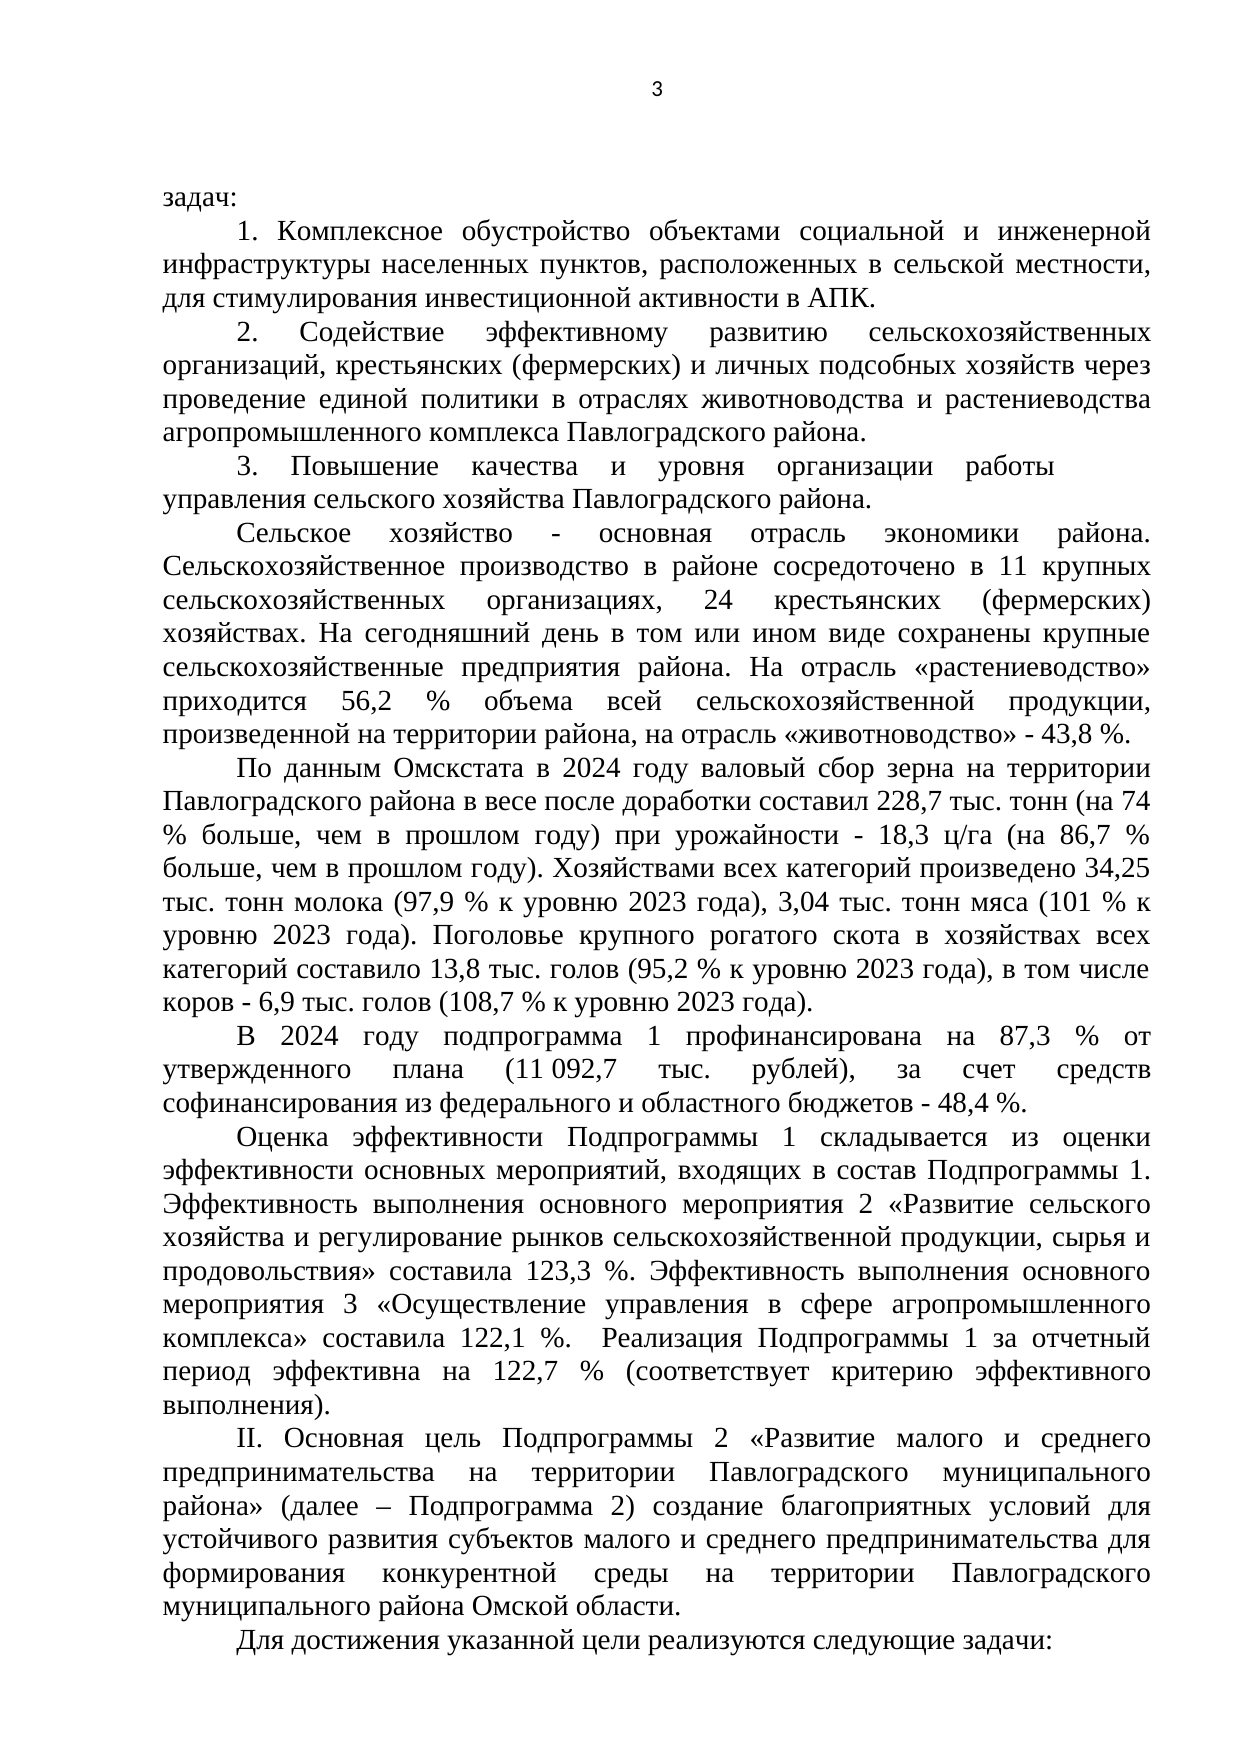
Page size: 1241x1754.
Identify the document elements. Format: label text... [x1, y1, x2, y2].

text По данным Омскстата в 2024 году валовый сбор зерна на территории Павлоградского района в весе после доработки составил 228,7 тыс. тонн (на 74 % больше, чем в прошлом году) при урожайности - 18,3 ц/га (на 86,7 % больше, чем в прошлом году). Хозяйствами всех категорий произведено 34,25 тыс. тонн молока (97,9 % к уровню 2023 года), 3,04 тыс. тонн мяса (101 % к уровню 2023 года). Поголовье крупного рогатого скота в хозяйствах всех категорий составило 13,8 тыс. голов (95,2 % к уровню 2023 года), в том числе коров - 6,9 тыс. голов (108,7 % к уровню 2023 года). [162, 750, 1152, 1018]
text Оценка эффективности Подпрограммы 1 складывается из оценки эффективности основных мероприятий, входящих в состав Подпрограммы 1. Эффективность выполнения основного мероприятия 2 «Развитие сельского хозяйства и регулирование рынков сельскохозяйственной продукции, сырья и продовольствия» составила 123,3 %. Эффективность выполнения основного мероприятия 3 «Осуществление управления в сфере агропромышленного комплекса» составила 122,1 %. Реализация Подпрограммы 1 за отчетный период эффективна на 122,7 % (соответствует критерию эффективного выполнения). [162, 1119, 1152, 1421]
text В 2024 году подпрограмма 1 профинансирована на 87,3 % от утвержденного плана (11 092,7 тыс. рублей), за счет средств софинансирования из федерального и областного бюджетов - 48,4 %. [162, 1018, 1152, 1119]
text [162, 179, 1152, 213]
text 3. Повышение качества и уровня организации работы управления сельского хозяйства Павлоградского района. [162, 448, 1152, 515]
text Сельское хозяйство - основная отрасль экономики района. Сельскохозяйственное производство в районе сосредоточено в 11 крупных сельскохозяйственных организациях, 24 крестьянских (фермерских) хозяйствах. На сегодняшний день в том или ином виде сохранены крупные сельскохозяйственные предприятия района. На отрасль «растениеводство» приходится 56,2 % объема всей сельскохозяйственной продукции, произведенной на территории района, на отрасль «животноводство» - 43,8 %. [162, 515, 1152, 750]
text 1. Комплексное обустройство объектами социальной и инженерной инфраструктуры населенных пунктов, расположенных в сельской местности, для стимулирования инвестиционной активности в АПК. [162, 213, 1152, 314]
text Для достижения указанной цели реализуются следующие задачи: [162, 1622, 1152, 1655]
text 2. Содействие эффективному развитию сельскохозяйственных организаций, крестьянских (фермерских) и личных подсобных хозяйств через проведение единой политики в отраслях животноводства и растениеводства агропромышленного комплекса Павлоградского района. [162, 314, 1152, 448]
text II. Основная цель Подпрограммы 2 «Развитие малого и среднего предпринимательства на территории Павлоградского муниципального района» (далее – Подпрограмма 2) создание благоприятных условий для устойчивого развития субъектов малого и среднего предпринимательства для формирования конкурентной среды на территории Павлоградского муниципального района Омской области. [162, 1421, 1152, 1622]
